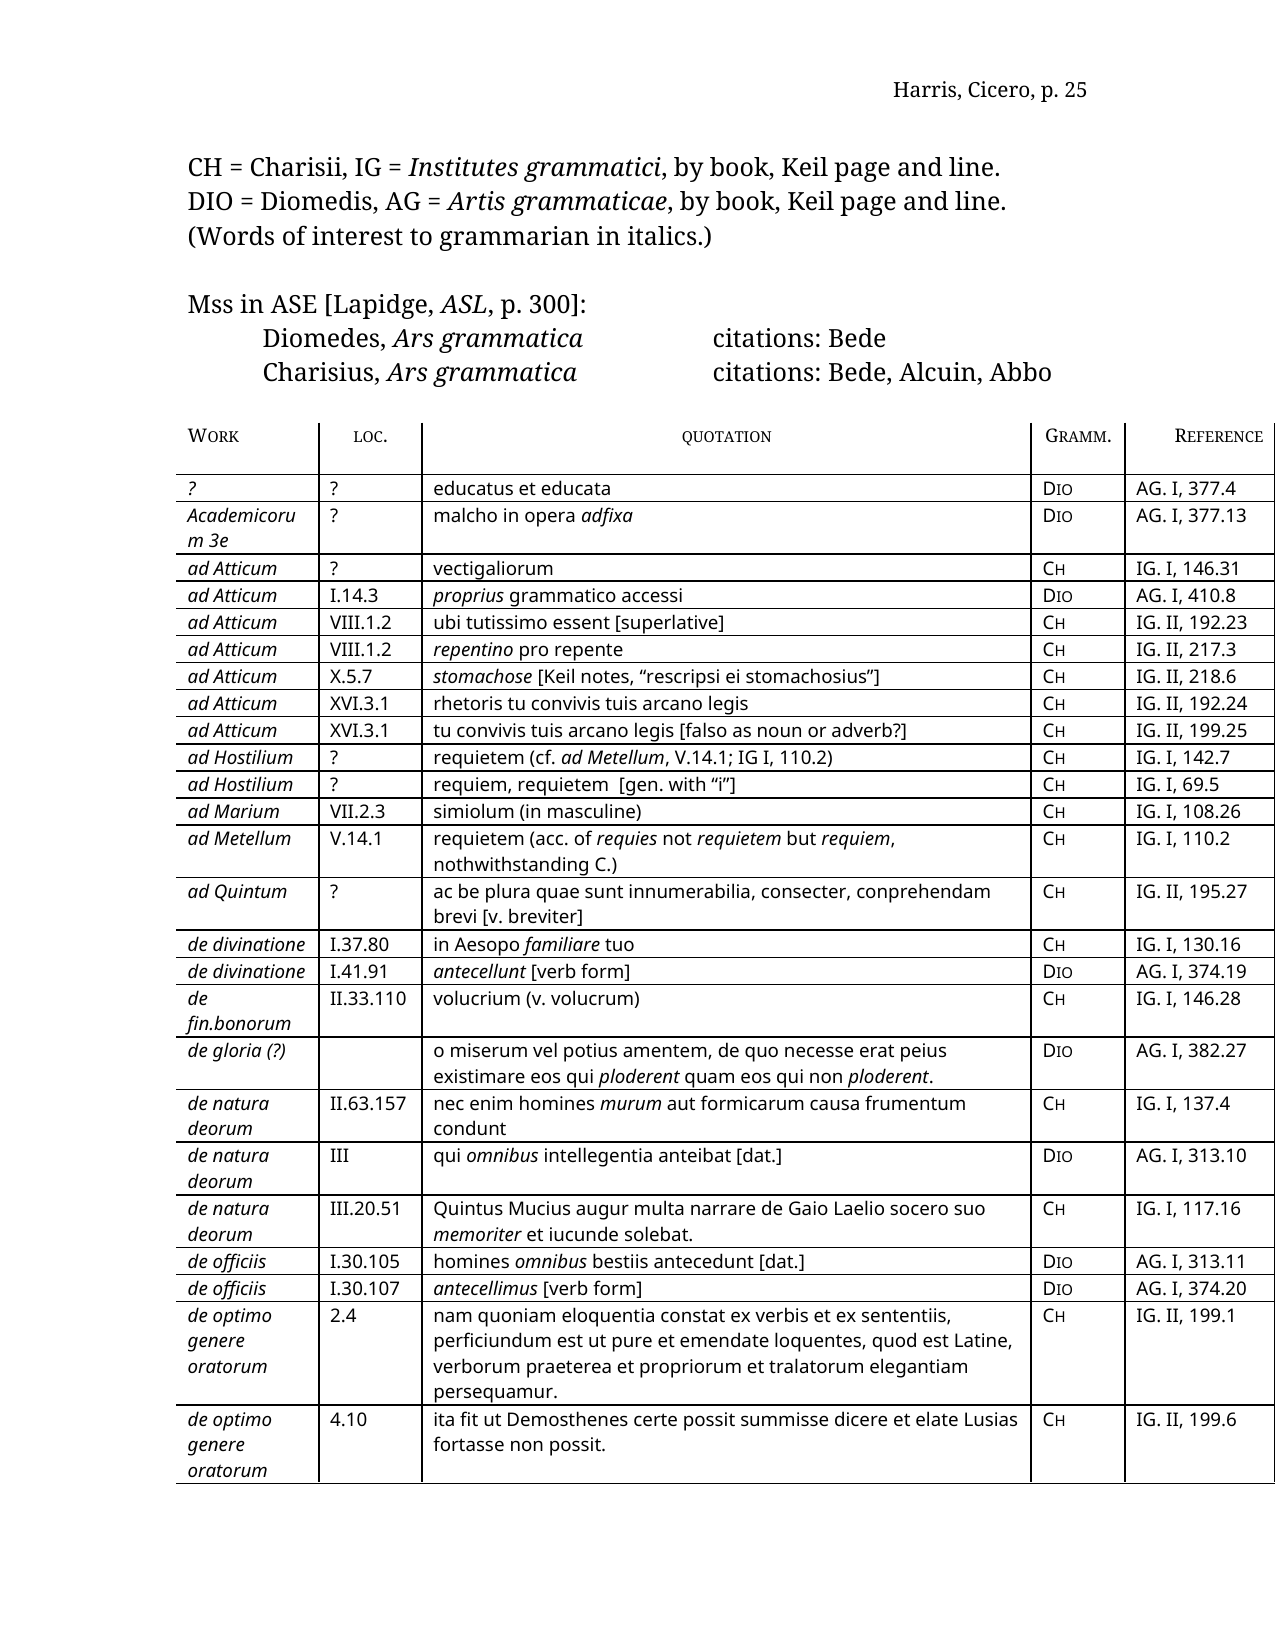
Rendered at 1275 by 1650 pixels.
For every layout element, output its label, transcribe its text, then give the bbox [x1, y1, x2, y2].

table_cell I.30.107 [320, 1275, 421, 1301]
table_cell Ch [1032, 1406, 1124, 1482]
table_cell rhetoris tu convivis tuis arcano legis [423, 690, 1030, 716]
table_cell Ch [1032, 931, 1124, 956]
table_cell qui omnibus intellegentia anteibat [dat.] [423, 1143, 1030, 1194]
table_cell I.14.3 [320, 582, 421, 607]
table_cell IG. I, 146.28 [1126, 985, 1274, 1036]
table_cell repentino pro repente [423, 636, 1030, 662]
table_cell nec enim homines murum aut formicarum causa frumentum condunt [423, 1090, 1030, 1141]
table_cell AG. I, 313.11 [1126, 1248, 1274, 1273]
table_cell IG. II, 218.6 [1126, 663, 1274, 689]
table_cell de gloria (?) [176, 1038, 318, 1089]
table_cell II.33.110 [320, 985, 421, 1036]
text CH = Charisii, IG = Institutes grammatici, by book, Keil page and line. [187, 150, 1087, 184]
table_cell AG. I, 374.20 [1126, 1275, 1274, 1301]
table_cell Ch [1032, 745, 1124, 770]
text DIO = Diomedis, AG = Artis grammaticae, by book, Keil page and line. (Words of interest to grammarian in italics.) [187, 184, 1087, 252]
table_cell malcho in opera adfixa [423, 502, 1030, 553]
table_cell IG. II, 192.24 [1126, 690, 1274, 716]
table_cell ad Atticum [176, 690, 318, 716]
table_cell in Aesopo familiare tuo [423, 931, 1030, 956]
table_cell Dio [1032, 1143, 1124, 1194]
table_cell III [320, 1143, 421, 1194]
table_cell de officiis [176, 1248, 318, 1273]
table_cell requietem (cf. ad Metellum, V.14.1; IG I, 110.2) [423, 745, 1030, 770]
table_cell VII.2.3 [320, 799, 421, 824]
table_cell Ch [1032, 1090, 1124, 1141]
table_cell ac be plura quae sunt innumerabilia, consecter, conprehendam brevi [v. breviter] [423, 878, 1030, 929]
table_cell ad Atticum [176, 609, 318, 634]
table_cell ? [320, 555, 421, 580]
table_cell proprius grammatico accessi [423, 582, 1030, 607]
table_cell Dio [1032, 582, 1124, 607]
table_cell educatus et educata [423, 475, 1030, 501]
text Diomedes, Ars grammatica citations: Bede [187, 320, 1087, 354]
table_cell IG. II, 192.23 [1126, 609, 1274, 634]
table_cell ad Atticum [176, 582, 318, 607]
table_cell ? [320, 772, 421, 797]
table_cell I.37.80 [320, 931, 421, 956]
table_cell Ch [1032, 826, 1124, 877]
table_cell ad Quintum [176, 878, 318, 929]
table_cell AG. I, 377.4 [1126, 475, 1274, 501]
table_cell Ch [1032, 636, 1124, 662]
table_cell volucrium (v. volucrum) [423, 985, 1030, 1036]
table_cell ita fit ut Demosthenes certe possit summisse dicere et elate Lusias fortasse non possit. [423, 1406, 1030, 1482]
table_cell Dio [1032, 475, 1124, 501]
table_cell ad Hostilium [176, 745, 318, 770]
text Mss in ASE [Lapidge, ASL, p. 300]: [187, 286, 1087, 320]
table_cell X.5.7 [320, 663, 421, 689]
table_cell ad Marium [176, 799, 318, 824]
table_cell IG. II, 199.25 [1126, 717, 1274, 743]
table_header Reference [1126, 423, 1274, 473]
table_cell vectigaliorum [423, 555, 1030, 580]
table_cell Quintus Mucius augur multa narrare de Gaio Laelio socero suo memoriter et iucunde solebat. [423, 1196, 1030, 1246]
table_cell de natura deorum [176, 1196, 318, 1246]
table_cell Ch [1032, 690, 1124, 716]
table_cell IG. I, 110.2 [1126, 826, 1274, 877]
table_cell ? [320, 745, 421, 770]
table_header loc. [320, 423, 421, 473]
table_cell de natura deorum [176, 1143, 318, 1194]
table_cell IG. I, 146.31 [1126, 555, 1274, 580]
table_cell ? [320, 475, 421, 501]
table_cell antecellunt [verb form] [423, 958, 1030, 983]
table_cell Dio [1032, 1038, 1124, 1089]
table_cell ad Metellum [176, 826, 318, 877]
table_cell ad Hostilium [176, 772, 318, 797]
table_cell VIII.1.2 [320, 636, 421, 662]
table_cell requietem (acc. of requies not requietem but requiem, nothwithstanding C.) [423, 826, 1030, 877]
table_cell de officiis [176, 1275, 318, 1301]
table_cell ? [320, 878, 421, 929]
table_cell Ch [1032, 1196, 1124, 1246]
table_cell IG. II, 195.27 [1126, 878, 1274, 929]
table_cell Dio [1032, 502, 1124, 553]
table_cell de divinatione [176, 931, 318, 956]
table_cell ad Atticum [176, 555, 318, 580]
table_cell I.41.91 [320, 958, 421, 983]
table_cell ad Atticum [176, 636, 318, 662]
table_cell Ch [1032, 555, 1124, 580]
table_cell de optimo genere oratorum [176, 1406, 318, 1482]
table_header quotation [423, 423, 1030, 473]
table_cell IG. I, 142.7 [1126, 745, 1274, 770]
table_cell Ch [1032, 799, 1124, 824]
table_header Gramm. [1032, 423, 1124, 473]
table_cell de divinatione [176, 958, 318, 983]
table_header Work [176, 423, 318, 473]
table_cell ad Atticum [176, 717, 318, 743]
table_cell Academicorum 3e [176, 502, 318, 553]
table_cell AG. I, 377.13 [1126, 502, 1274, 553]
table_cell de natura deorum [176, 1090, 318, 1141]
table_cell Dio [1032, 1248, 1124, 1273]
table_cell de fin.bonorum [176, 985, 318, 1036]
table_cell Ch [1032, 1302, 1124, 1404]
table_cell Ch [1032, 609, 1124, 634]
table_cell IG. I, 130.16 [1126, 931, 1274, 956]
table_cell [320, 1038, 421, 1089]
table_cell tu convivis tuis arcano legis [falso as noun or adverb?] [423, 717, 1030, 743]
table_cell Ch [1032, 663, 1124, 689]
table_cell stomachose [Keil notes, “rescripsi ei stomachosius”] [423, 663, 1030, 689]
table_cell simiolum (in masculine) [423, 799, 1030, 824]
text Charisius, Ars grammatica citations: Bede, Alcuin, Abbo [187, 354, 1087, 388]
table_cell XVI.3.1 [320, 690, 421, 716]
table_cell AG. I, 382.27 [1126, 1038, 1274, 1089]
table_cell ubi tutissimo essent [superlative] [423, 609, 1030, 634]
table_cell AG. I, 410.8 [1126, 582, 1274, 607]
table_cell ad Atticum [176, 663, 318, 689]
table_cell AG. I, 374.19 [1126, 958, 1274, 983]
table_cell AG. I, 313.10 [1126, 1143, 1274, 1194]
table_cell IG. I, 117.16 [1126, 1196, 1274, 1246]
table_cell XVI.3.1 [320, 717, 421, 743]
table_cell Ch [1032, 772, 1124, 797]
table_cell V.14.1 [320, 826, 421, 877]
table_cell I.30.105 [320, 1248, 421, 1273]
table_cell Dio [1032, 958, 1124, 983]
table_cell 2.4 [320, 1302, 421, 1404]
table_cell nam quoniam eloquentia constat ex verbis et ex sententiis, perficiundum est ut pure et emendate loquentes, quod est Latine, verborum praeterea et propriorum et tralatorum elegantiam persequamur. [423, 1302, 1030, 1404]
table_cell IG. I, 137.4 [1126, 1090, 1274, 1141]
table_cell 4.10 [320, 1406, 421, 1482]
table_cell antecellimus [verb form] [423, 1275, 1030, 1301]
table_cell requiem, requietem [gen. with “i”] [423, 772, 1030, 797]
table_cell Ch [1032, 878, 1124, 929]
table_cell ? [320, 502, 421, 553]
table_cell II.63.157 [320, 1090, 421, 1141]
table_cell Ch [1032, 985, 1124, 1036]
table_cell ? [176, 475, 318, 501]
table_cell VIII.1.2 [320, 609, 421, 634]
table_cell homines omnibus bestiis antecedunt [dat.] [423, 1248, 1030, 1273]
table_cell IG. I, 108.26 [1126, 799, 1274, 824]
table_cell o miserum vel potius amentem, de quo necesse erat peius existimare eos qui ploderent quam eos qui non ploderent. [423, 1038, 1030, 1089]
table_cell Dio [1032, 1275, 1124, 1301]
table_cell IG. II, 199.1 [1126, 1302, 1274, 1404]
table_cell Ch [1032, 717, 1124, 743]
table_cell de optimo genere oratorum [176, 1302, 318, 1404]
table_cell III.20.51 [320, 1196, 421, 1246]
table_cell IG. II, 199.6 [1126, 1406, 1274, 1482]
table_cell IG. I, 69.5 [1126, 772, 1274, 797]
table_cell IG. II, 217.3 [1126, 636, 1274, 662]
